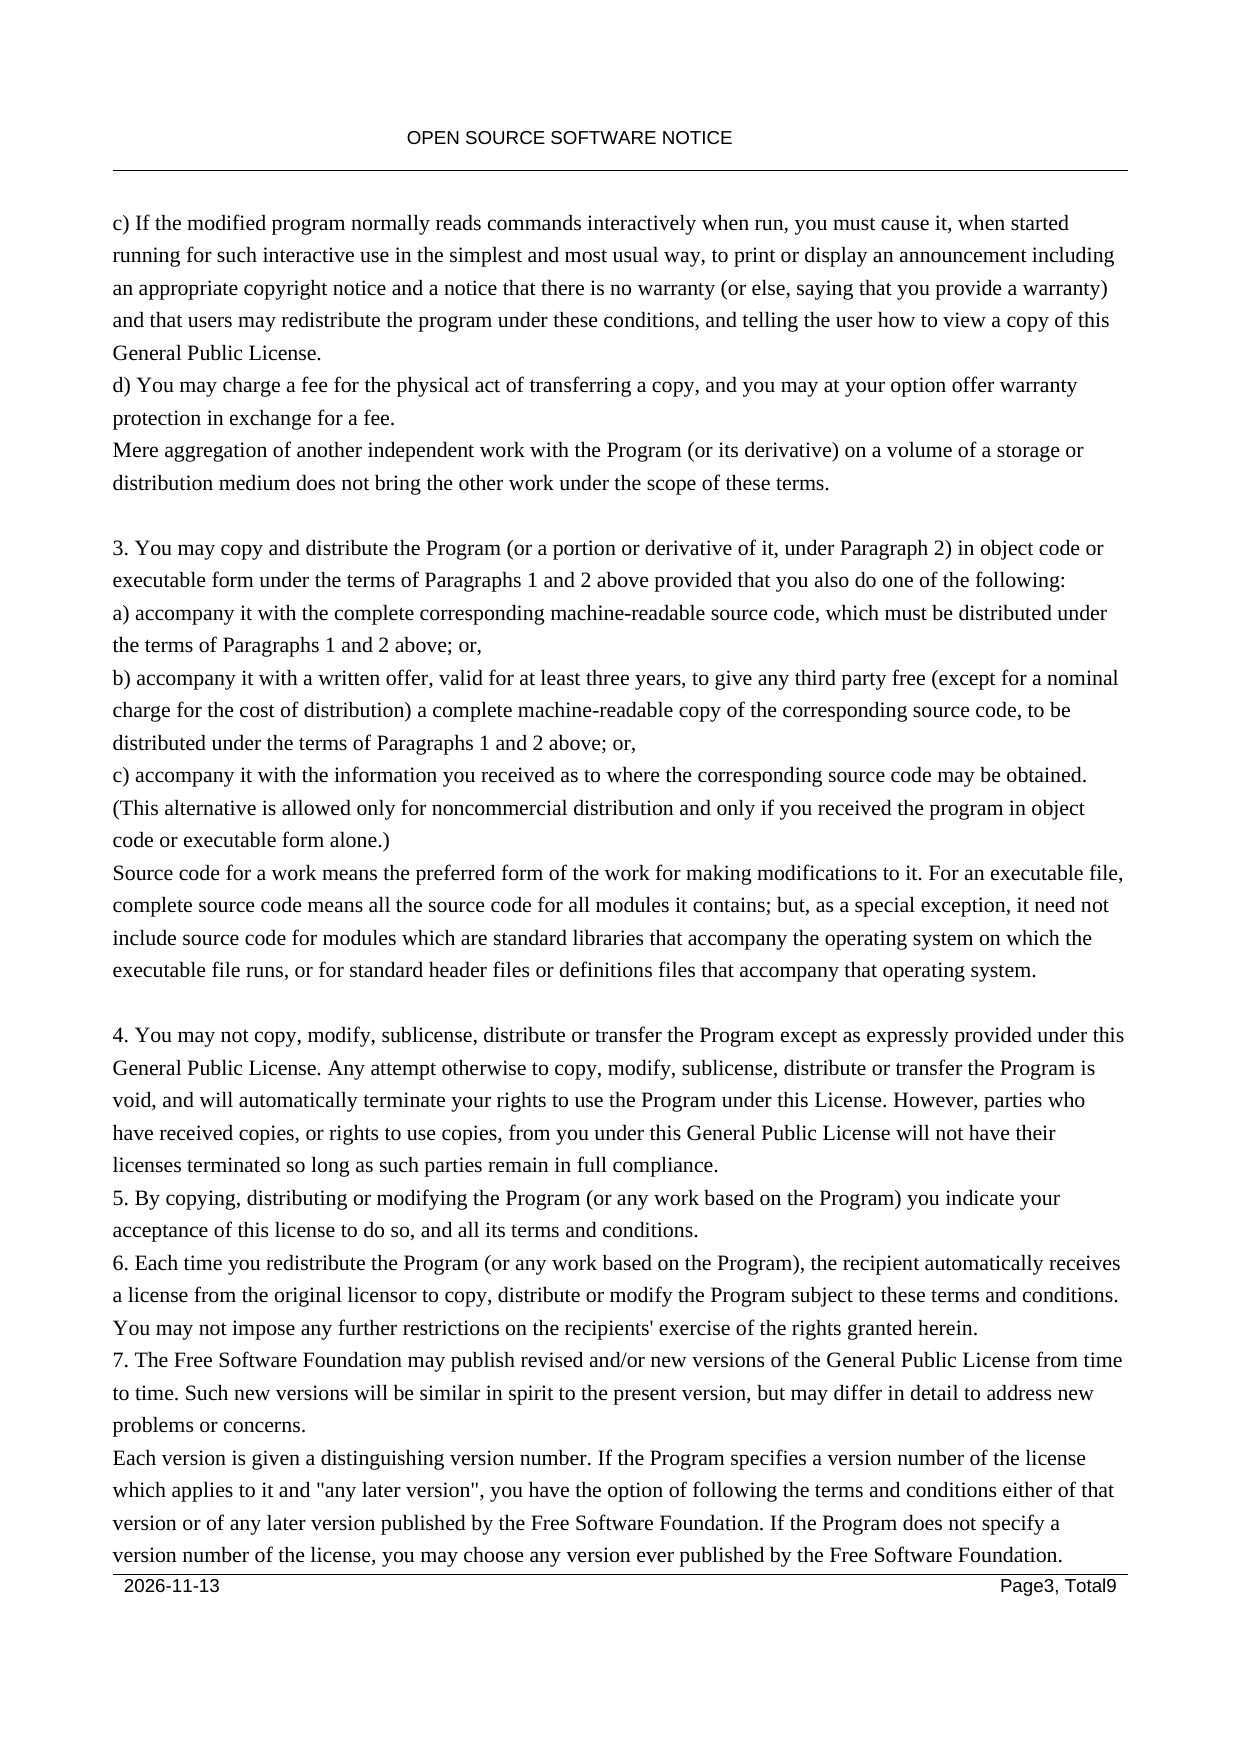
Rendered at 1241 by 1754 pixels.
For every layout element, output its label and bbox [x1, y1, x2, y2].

text [112, 206, 1128, 1571]
